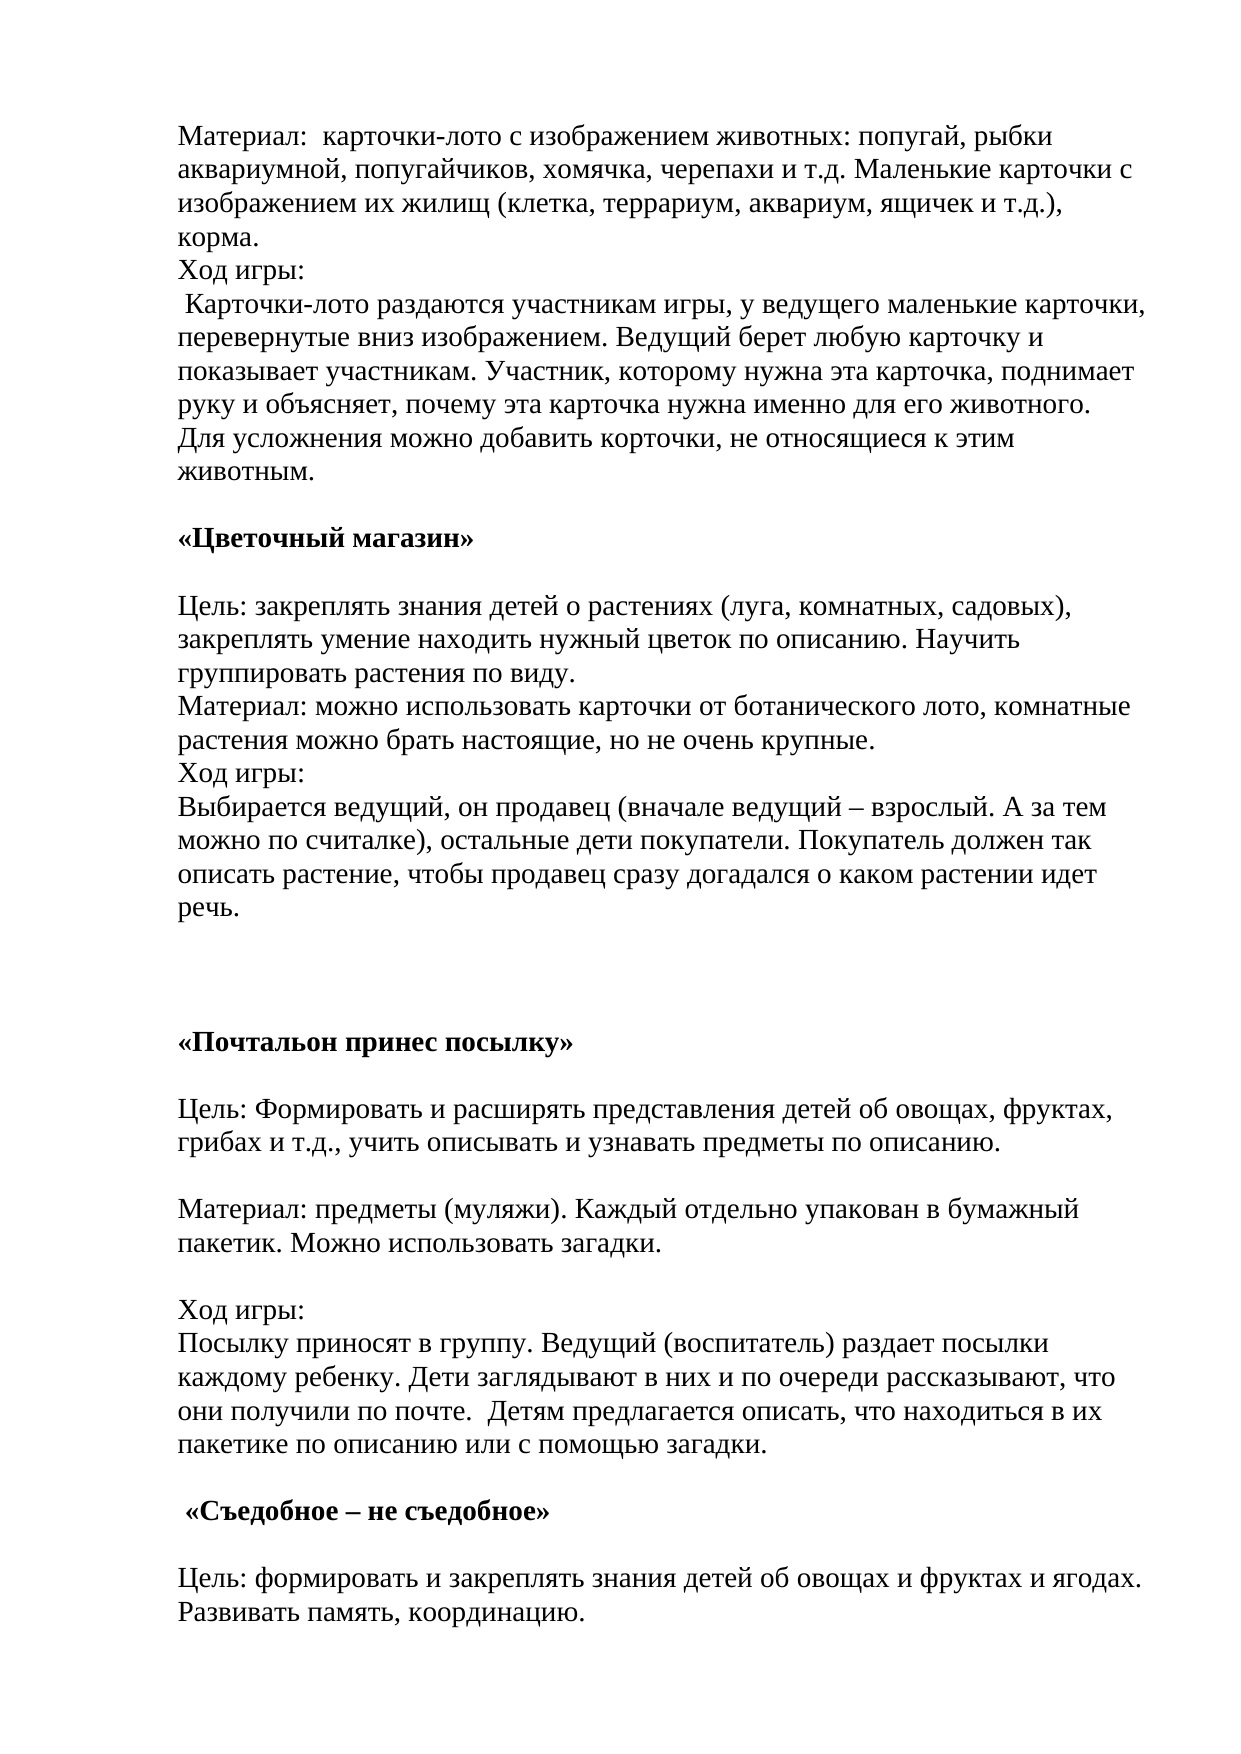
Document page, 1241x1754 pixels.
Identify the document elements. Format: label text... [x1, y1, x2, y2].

text Посылку приносят в группу. Ведущий (воспитатель) раздает посылки каждому ребенку. Дети заглядывают в них и по очереди рассказывают, что они получили по почте. Детям предлагается описать, что находиться в их пакетике по описанию или с помощью загадки. [177, 1326, 1152, 1460]
text Для усложнения можно добавить корточки, не относящиеся к этим животным. [177, 420, 1152, 487]
text Ход игры: [177, 252, 1152, 286]
text Материал: можно использовать карточки от ботанического лото, комнатные растения можно брать настоящие, но не очень крупные. [177, 688, 1152, 755]
text Ход игры: [177, 755, 1152, 789]
text Цель: Формировать и расширять представления детей об овощах, фруктах, грибах и т.д., учить описывать и узнавать предметы по описанию. [177, 1091, 1152, 1158]
text Материал: предметы (муляжи). Каждый отдельно упакован в бумажный пакетик. Можно использовать загадки. [177, 1191, 1152, 1258]
text Выбирается ведущий, он продавец (вначале ведущий – взрослый. А за тем можно по считалке), остальные дети покупатели. Покупатель должен так описать растение, чтобы продавец сразу догадался о каком растении идет речь. [177, 789, 1152, 923]
text «Цветочный магазин» [177, 521, 1152, 554]
text Цель: формировать и закреплять знания детей об овощах и фруктах и ягодах. Развивать память, координацию. [177, 1560, 1152, 1627]
text Материал: карточки-лото с изображением животных: попугай, рыбки аквариумной, попугайчиков, хомячка, черепахи и т.д. Маленькие карточки с изображением их жилищ (клетка, террариум, аквариум, ящичек и т.д.), корма. [177, 118, 1152, 252]
text «Съедобное – не съедобное» [177, 1493, 1152, 1527]
text Ход игры: [177, 1292, 1152, 1326]
text «Почтальон принес посылку» [177, 1024, 1152, 1057]
text Цель: закреплять знания детей о растениях (луга, комнатных, садовых), закреплять умение находить нужный цветок по описанию. Научить группировать растения по виду. [177, 588, 1152, 688]
text Карточки-лото раздаются участникам игры, у ведущего маленькие карточки, перевернутые вниз изображением. Ведущий берет любую карточку и показывает участникам. Участник, которому нужна эта карточка, поднимает руку и объясняет, почему эта карточка нужна именно для его животного. [177, 286, 1152, 420]
